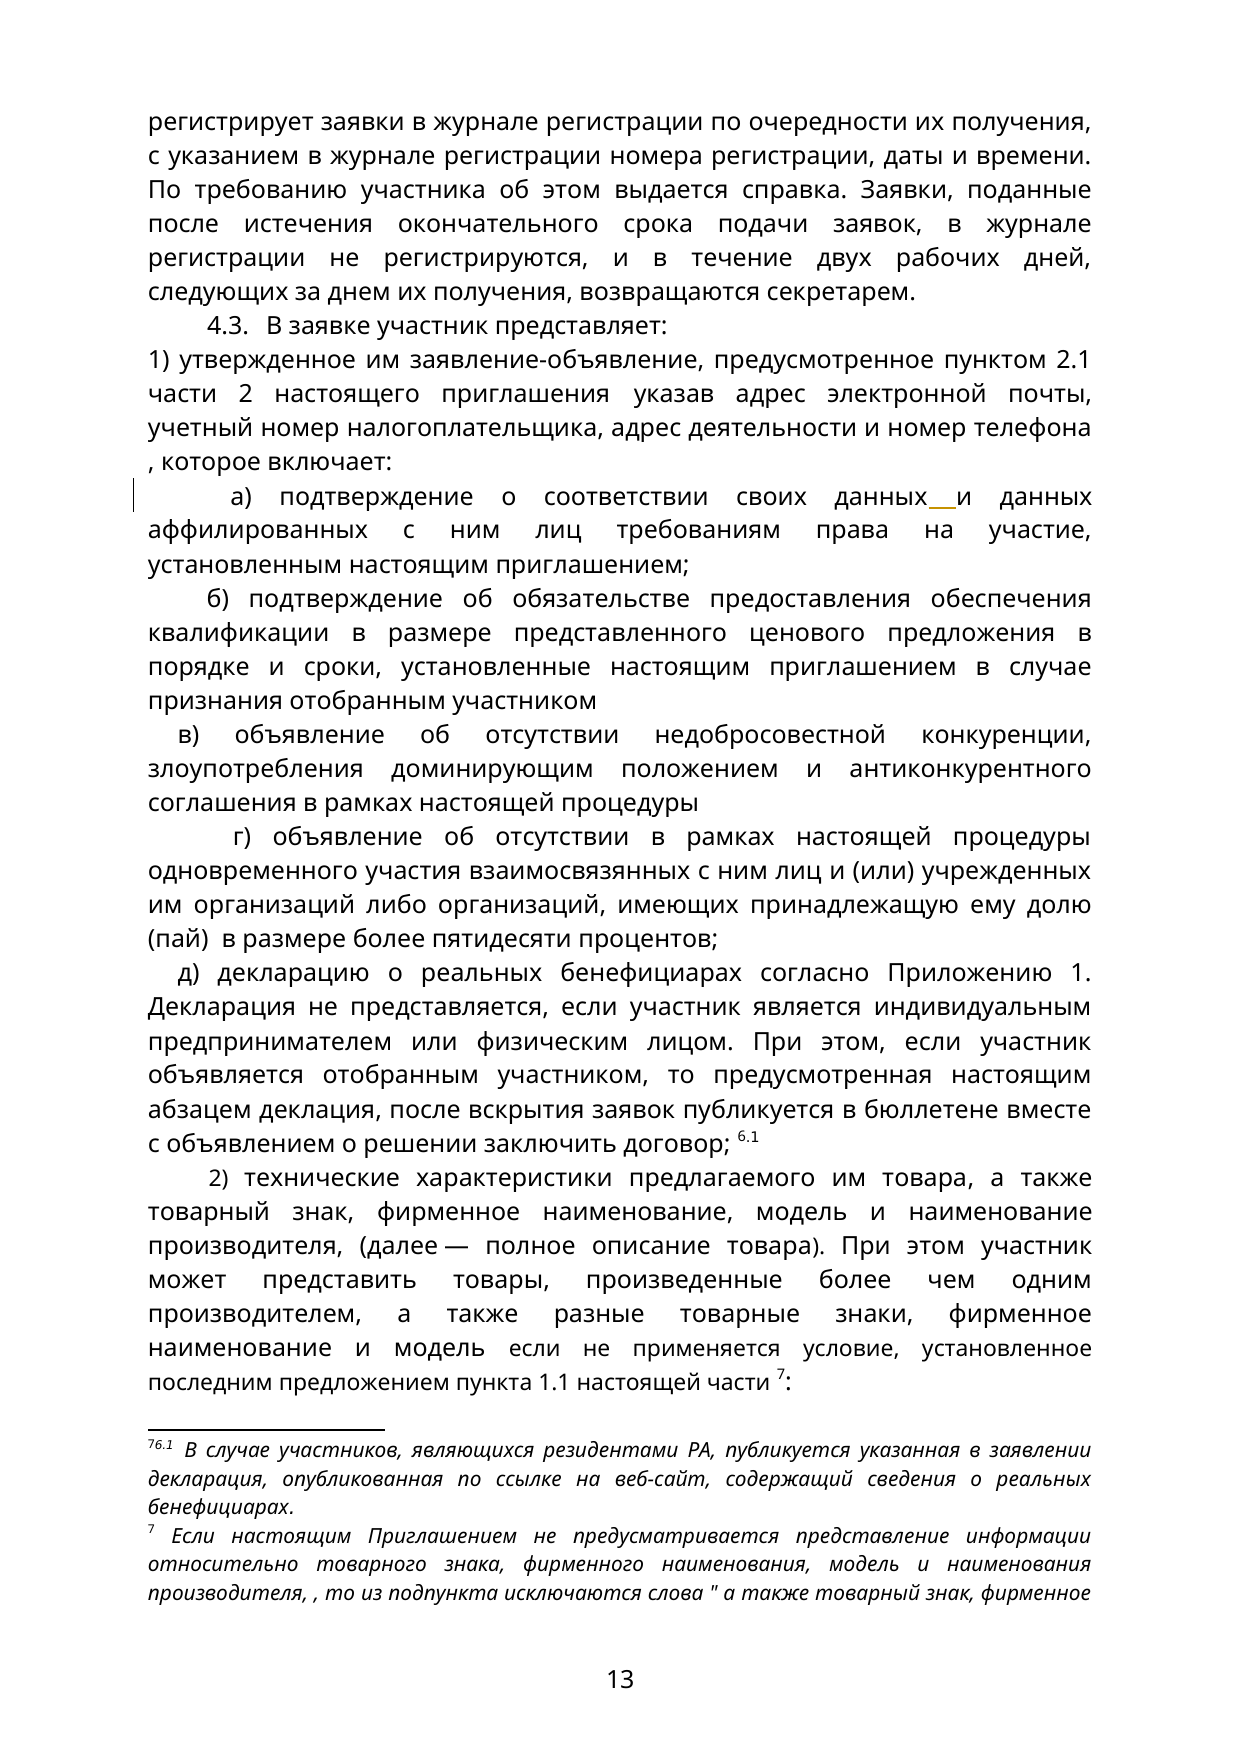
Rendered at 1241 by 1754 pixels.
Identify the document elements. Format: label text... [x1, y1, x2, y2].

text а) подтверждение о соответствии своих данныхи данных аффилированных с ним лиц требованиям права на участие, установленным настоящим приглашением; [148, 478, 1092, 580]
text в) объявление об отсутствии недобросовестной конкуренции, злоупотребления доминирующим положением и антиконкурентного соглашения в рамках настоящей процедуры [148, 717, 1092, 819]
text б) подтверждение об обязательстве предоставления обеспечения квалификации в размере представленного ценового предложения в порядке и сроки, установленные настоящим приглашением в случае признания отобранным участником [148, 580, 1092, 717]
text 2) технические характеристики предлагаемого им товара, а также товарный знак, фирменное наименование, модель и наименование производителя, (далее — полное описание товара). При этом участник может представить товары, произведенные более чем одним производителем, а также разные товарные знаки, фирменное наименование и модель если не применяется условие, установленное последним предложением пункта 1.1 настоящей части 7: [148, 1159, 1092, 1398]
text д) декларацию о реальных бенефициарах согласно Приложению 1. Декларация не представляется, если участник является индивидуальным предпринимателем или физическим лицом. При этом, если участник объявляется отобранным участником, то предусмотренная настоящим абзацем деклация, после вскрытия заявок публикуется в бюллетене вместе с объявлением о решении заключить договор; 6.1 [148, 955, 1092, 1159]
text г) объявление об отсутствии в рамках настоящей процедуры одновременного участия взаимосвязянных с ним лиц и (или) учрежденных им организаций либо организаций, имеющих принадлежащую ему долю (пай) в размере более пятидесяти процентов; [148, 819, 1092, 955]
text 4.3. В заявке участник представляет: [148, 308, 1092, 342]
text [148, 103, 1092, 308]
text 1) утвержденное им заявление-объявление, предусмотренное пунктом 2.1 части 2 настоящего приглашения указав адрес электронной почты, учетный номер налогоплательщика, адрес деятельности и номер телефона , которое включает: [148, 342, 1092, 478]
